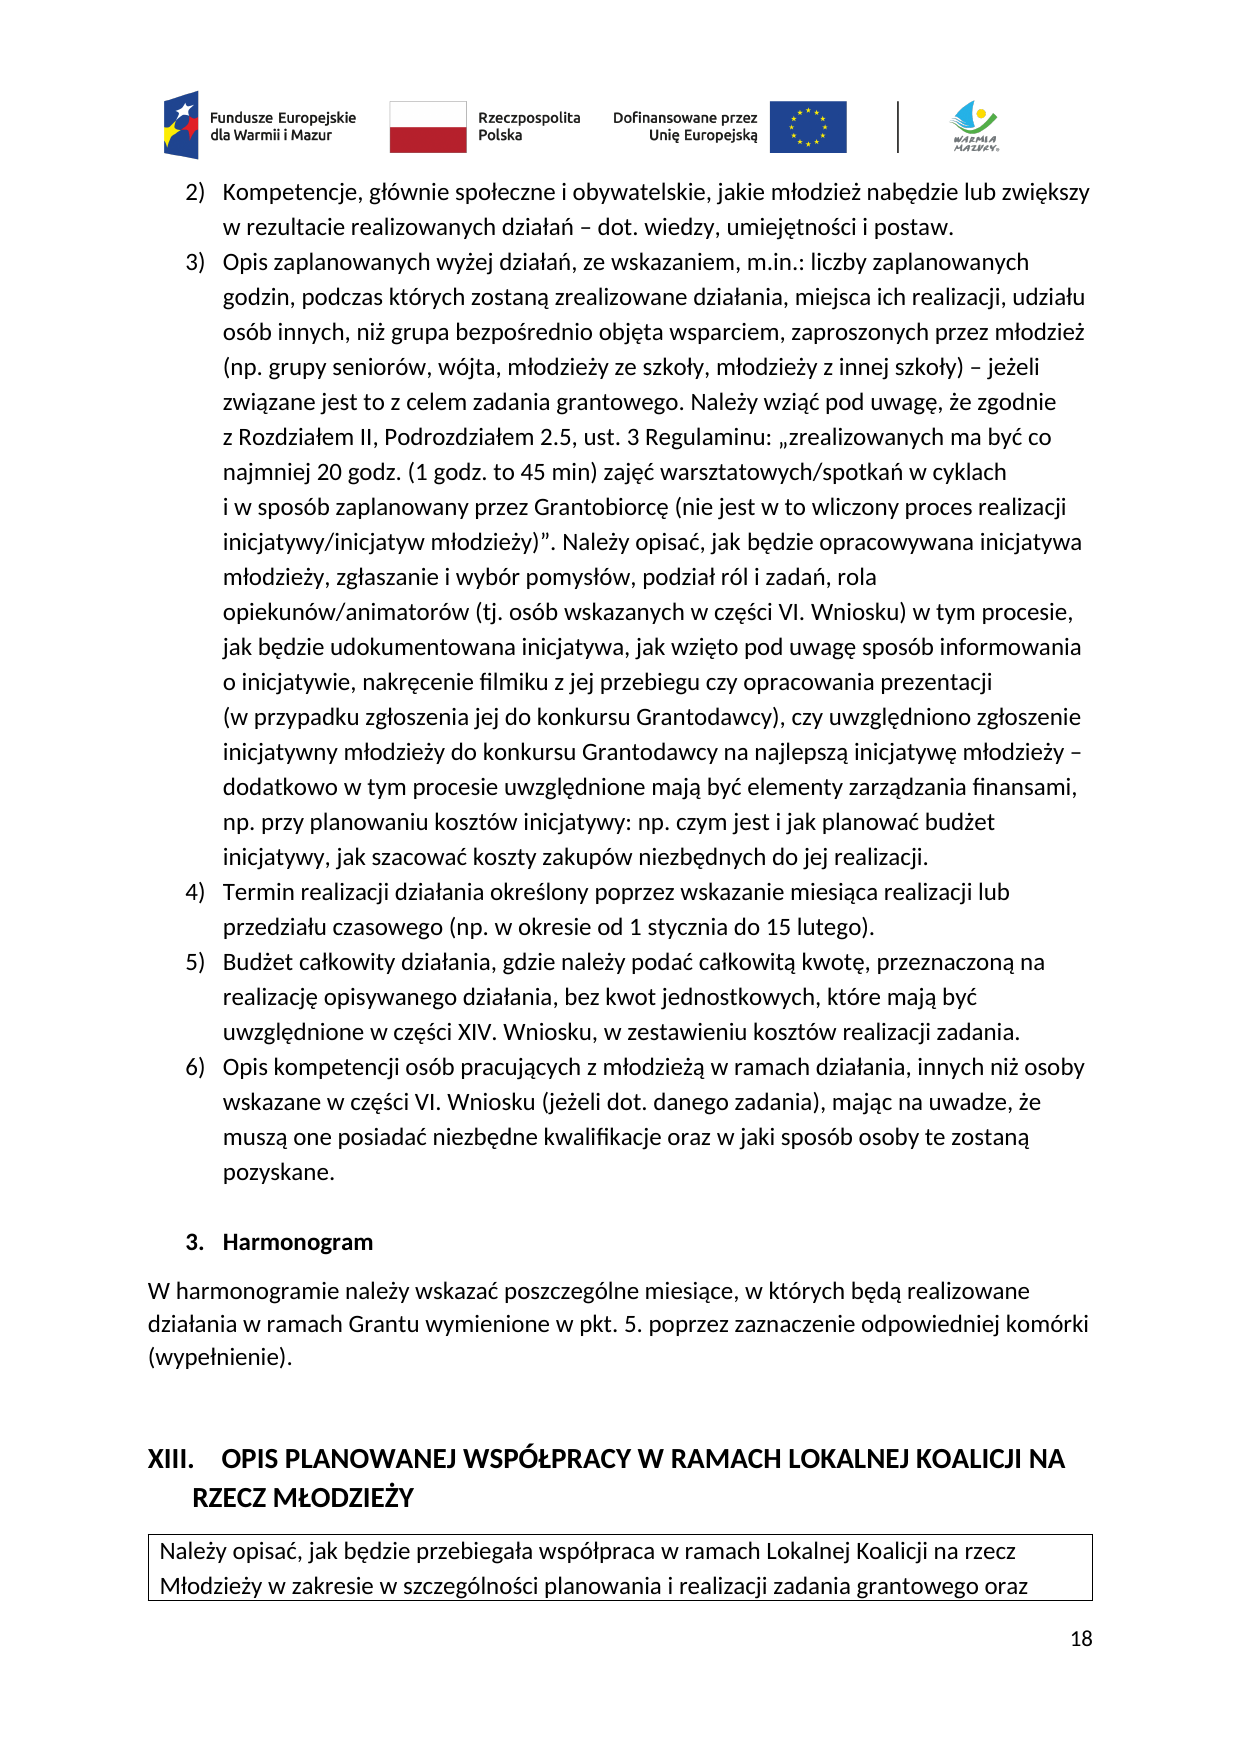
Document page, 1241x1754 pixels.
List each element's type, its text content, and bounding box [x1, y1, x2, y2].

picture [147, 73, 1093, 176]
list Kompetencje, głównie społeczne i obywatelskie, jakie młodzież nabędzie lub zwiększy w rezultacie realizowanych działań – dot. wiedzy, umiejętności i postaw. [185, 176, 1093, 241]
list Opis kompetencji osób pracujących z młodzieżą w ramach działania, innych niż osoby wskazane w części VI. Wniosku (jeżeli dot. danego zadania), mając na uwadze, że muszą one posiadać niezbędne kwalifikacje oraz w jaki sposób osoby te zostaną pozyskane. [185, 1051, 1093, 1186]
list Budżet całkowity działania, gdzie należy podać całkowitą kwotę, przeznaczoną na realizację opisywanego działania, bez kwot jednostkowych, które mają być uwzględnione w części XIV. Wniosku, w zestawieniu kosztów realizacji zadania. [185, 946, 1093, 1046]
list Opis zaplanowanych wyżej działań, ze wskazaniem, m.in.: liczby zaplanowanych godzin, podczas których zostaną zrealizowane działania, miejsca ich realizacji, udziału osób innych, niż grupa bezpośrednio objęta wsparciem, zaproszonych przez młodzież (np. grupy seniorów, wójta, młodzieży ze szkoły, młodzieży z innej szkoły) – jeżeli związane jest to z celem zadania grantowego. Należy wziąć pod uwagę, że zgodnie z Rozdziałem II, Podrozdziałem 2.5, ust. 3 Regulaminu: „zrealizowanych ma być co najmniej 20 godz. (1 godz. to 45 min) zajęć warsztatowych/spotkań w cyklach i w sposób zaplanowany przez Grantobiorcę (nie jest w to wliczony proces realizacji inicjatywy/inicjatyw młodzieży)”. Należy opisać, jak będzie opracowywana inicjatywa młodzieży, zgłaszanie i wybór pomysłów, podział ról i zadań, rola opiekunów/animatorów (tj. osób wskazanych w części VI. Wniosku) w tym procesie, jak będzie udokumentowana inicjatywa, jak wzięto pod uwagę sposób informowania o inicjatywie, nakręcenie filmiku z jej przebiegu czy opracowania prezentacji (w przypadku zgłoszenia jej do konkursu Grantodawcy), czy uwzględniono zgłoszenie inicjatywny młodzieży do konkursu Grantodawcy na najlepszą inicjatywę młodzieży –dodatkowo w tym procesie uwzględnione mają być elementy zarządzania finansami, np. przy planowaniu kosztów inicjatywy: np. czym jest i jak planować budżet inicjatywy, jak szacować koszty zakupów niezbędnych do jej realizacji. [185, 246, 1093, 871]
list Harmonogram [185, 1226, 1093, 1256]
text W harmonogramie należy wskazać poszczególne miesiące, w których będą realizowane działania w ramach Grantu wymienione w pkt. 5. poprzez zaznaczenie odpowiedniej komórki (wypełnienie). [148, 1275, 1093, 1372]
list OPIS PLANOWANEJ WSPÓŁPRACY W RAMACH LOKALNEJ KOALICJI NA RZECZ MŁODZIEŻY [148, 1440, 1093, 1514]
list Termin realizacji działania określony poprzez wskazanie miesiąca realizacji lub przedziału czasowego (np. w okresie od 1 stycznia do 15 lutego). [185, 876, 1093, 941]
